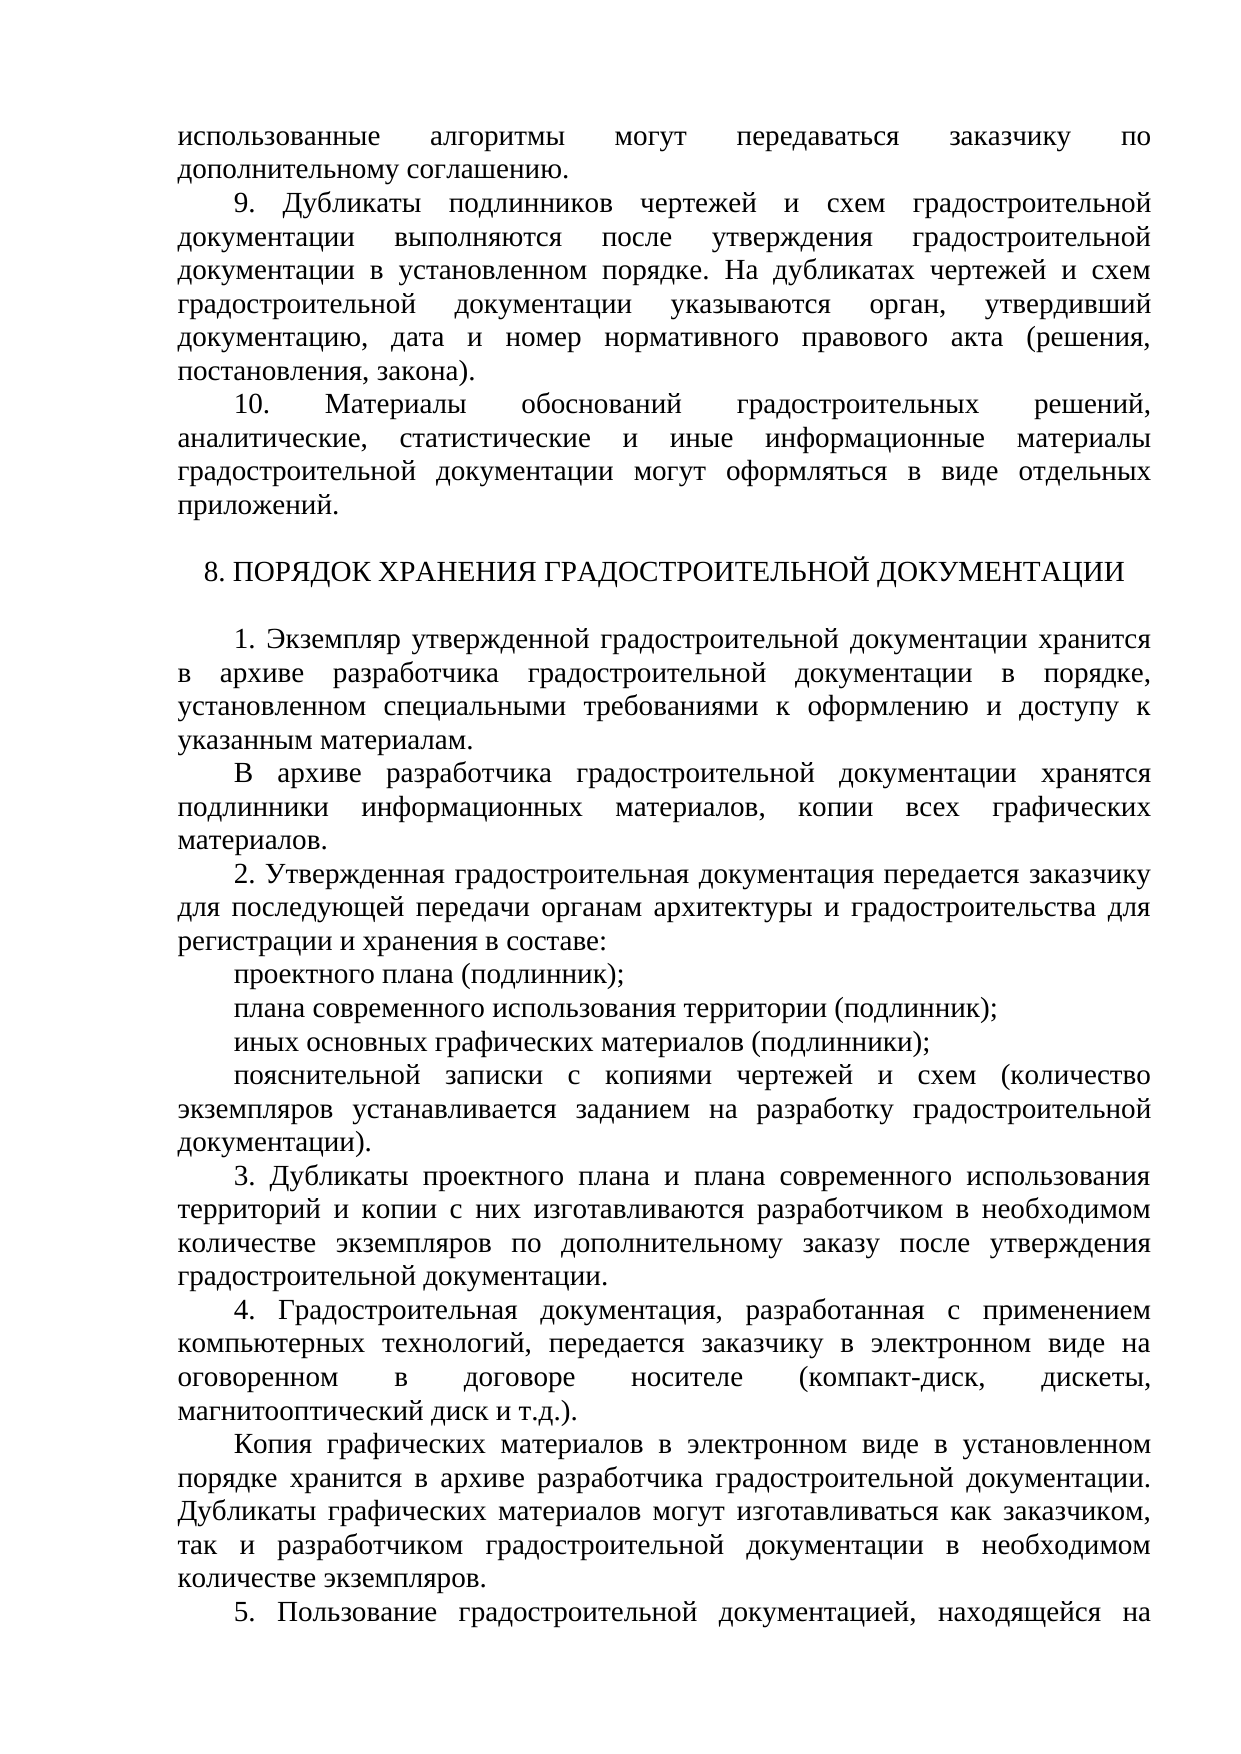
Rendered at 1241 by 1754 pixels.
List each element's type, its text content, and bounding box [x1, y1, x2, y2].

text 3. Дубликаты проектного плана и плана современного использования территорий и копии с них изготавливаются разработчиком в необходимом количестве экземпляров по дополнительному заказу после утверждения градостроительной документации. [177, 1158, 1152, 1292]
text 8. ПОРЯДОК ХРАНЕНИЯ ГРАДОСТРОИТЕЛЬНОЙ ДОКУМЕНТАЦИИ [177, 554, 1152, 588]
text 4. Градостроительная документация, разработанная с применением компьютерных технологий, передается заказчику в электронном виде на оговоренном в договоре носителе (компакт-диск, дискеты, магнитооптический диск и т.д.). [177, 1292, 1152, 1426]
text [177, 118, 1152, 185]
text 2. Утвержденная градостроительная документация передается заказчику для последующей передачи органам архитектуры и градостроительства для регистрации и хранения в составе: [177, 856, 1152, 957]
text Копия графических материалов в электронном виде в установленном порядке хранится в архиве разработчика градостроительной документации. Дубликаты графических материалов могут изготавливаться как заказчиком, так и разработчиком градостроительной документации в необходимом количестве экземпляров. [177, 1426, 1152, 1594]
text плана современного использования территории (подлинник); [177, 990, 1152, 1024]
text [177, 1594, 1152, 1627]
text пояснительной записки с копиями чертежей и схем (количество экземпляров устанавливается заданием на разработку градостроительной документации). [177, 1057, 1152, 1158]
text иных основных графических материалов (подлинники); [177, 1024, 1152, 1057]
text проектного плана (подлинник); [177, 957, 1152, 990]
text 1. Экземпляр утвержденной градостроительной документации хранится в архиве разработчика градостроительной документации в порядке, установленном специальными требованиями к оформлению и доступу к указанным материалам. [177, 621, 1152, 755]
text 10. Материалы обоснований градостроительных решений, аналитические, статистические и иные информационные материалы градостроительной документации могут оформляться в виде отдельных приложений. [177, 386, 1152, 521]
text В архиве разработчика градостроительной документации хранятся подлинники информационных материалов, копии всех графических материалов. [177, 755, 1152, 856]
text 9. Дубликаты подлинников чертежей и схем градостроительной документации выполняются после утверждения градостроительной документации в установленном порядке. На дубликатах чертежей и схем градостроительной документации указываются орган, утвердивший документацию, дата и номер нормативного правового акта (решения, постановления, закона). [177, 185, 1152, 386]
